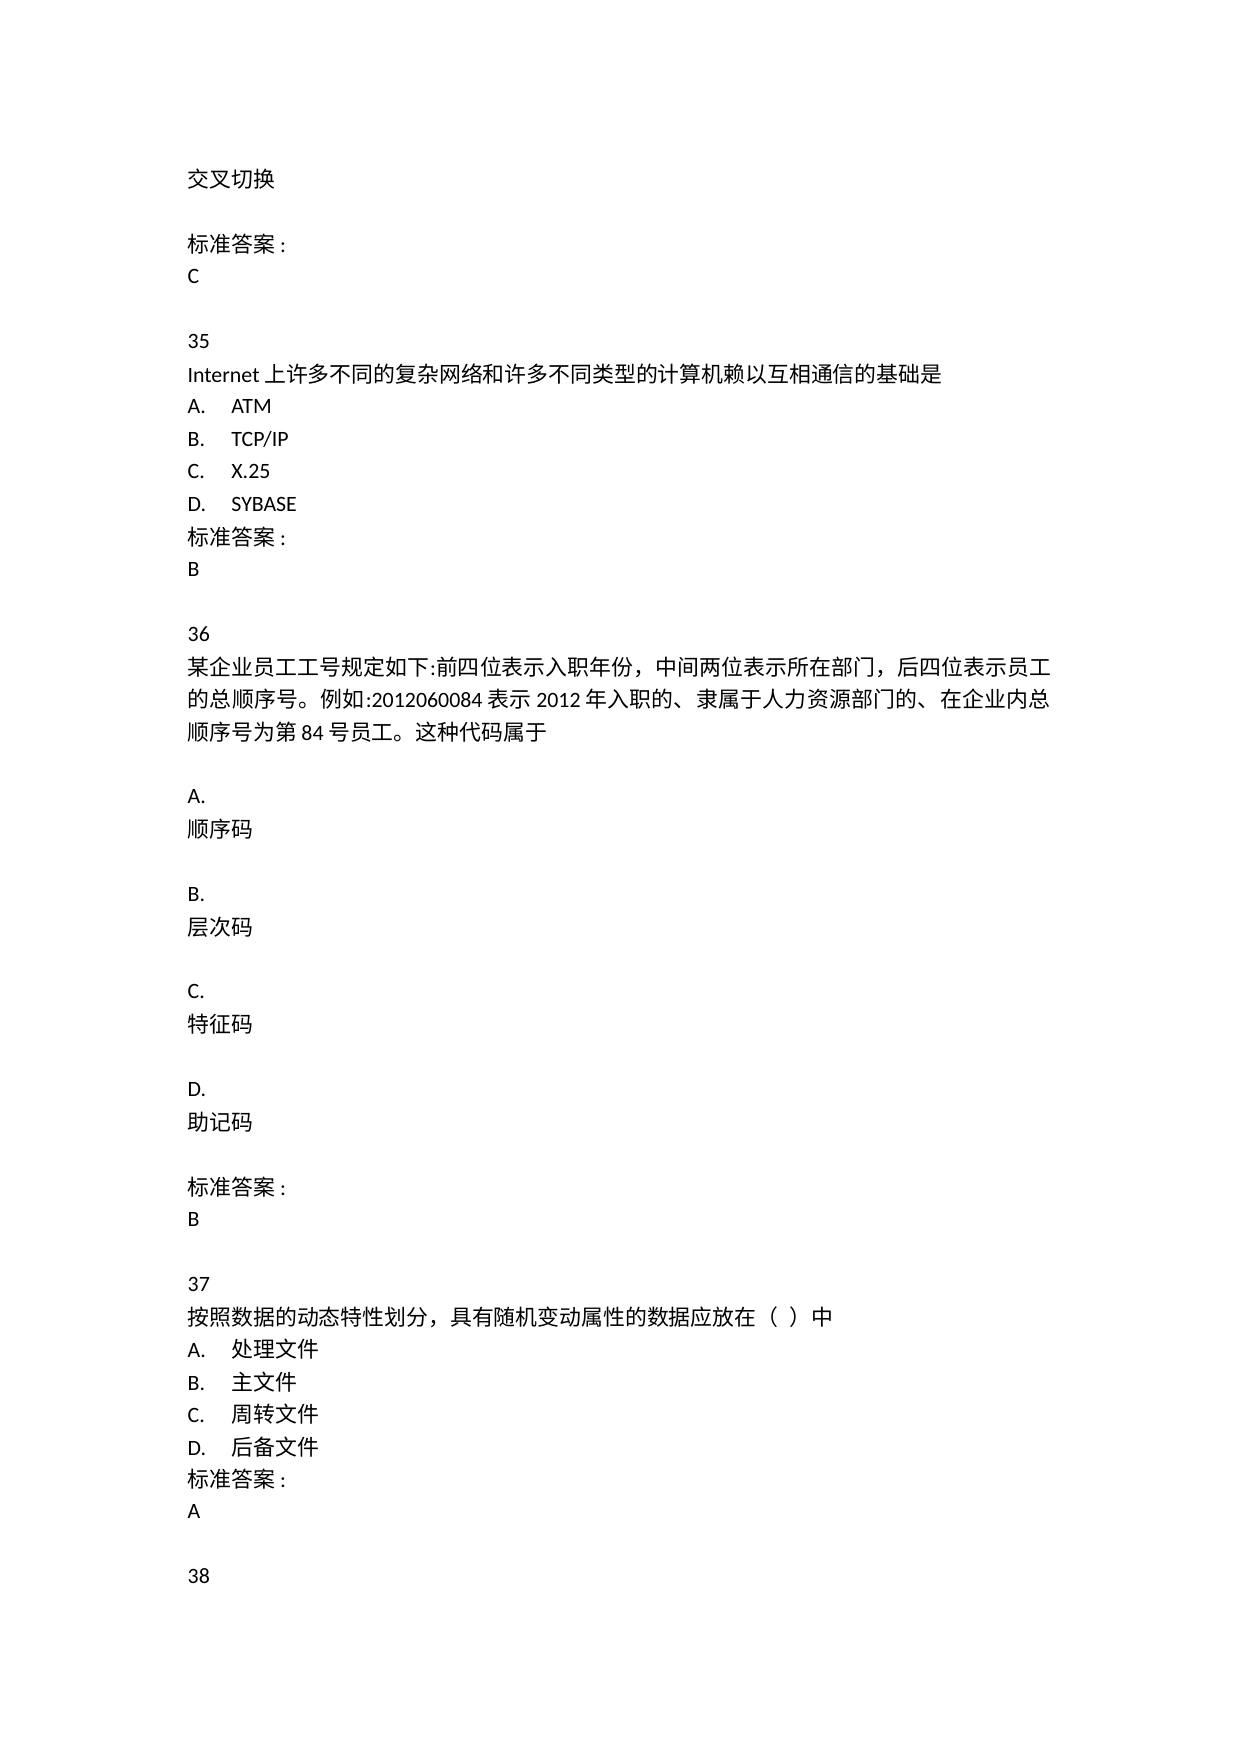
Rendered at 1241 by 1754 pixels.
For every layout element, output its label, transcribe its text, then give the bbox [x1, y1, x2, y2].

text 特征码 [187, 1007, 1053, 1039]
text 37 [187, 1267, 1053, 1299]
text D. SYBASE [187, 487, 1053, 519]
text 38 [187, 1559, 1053, 1592]
text A. ATM [187, 389, 1053, 422]
text B. TCP/IP [187, 422, 1053, 454]
text 标准答案 : [187, 1169, 1053, 1202]
text B [187, 552, 1053, 584]
text 助记码 [187, 1104, 1053, 1137]
text B [187, 1202, 1053, 1234]
text A. [187, 779, 1053, 812]
text B. 主文件 [187, 1364, 1053, 1397]
text C [187, 259, 1053, 292]
text C. X.25 [187, 454, 1053, 487]
text D. [187, 1072, 1053, 1104]
text 按照数据的动态特性划分，具有随机变动属性的数据应放在（ ）中 [187, 1299, 1053, 1332]
text D. 后备文件 [187, 1429, 1053, 1462]
text Internet上许多不同的复杂网络和许多不同类型的计算机赖以互相通信的基础是 [187, 357, 1053, 389]
text B. [187, 877, 1053, 909]
text 交叉切换 [187, 162, 1053, 194]
text C. [187, 974, 1053, 1007]
text 36 [187, 617, 1053, 649]
text 层次码 [187, 909, 1053, 942]
text 某企业员工工号规定如下:前四位表示入职年份，中间两位表示所在部门，后四位表示员工的总顺序号。例如:2012060084表示2012年入职的、隶属于人力资源部门的、在企业内总顺序号为第84号员工。这种代码属于 [187, 649, 1053, 747]
text 标准答案 : [187, 1462, 1053, 1494]
text C. 周转文件 [187, 1397, 1053, 1429]
text A [187, 1494, 1053, 1527]
text 顺序码 [187, 812, 1053, 844]
text 35 [187, 324, 1053, 357]
text 标准答案 : [187, 227, 1053, 259]
text A. 处理文件 [187, 1332, 1053, 1364]
text 标准答案 : [187, 519, 1053, 552]
